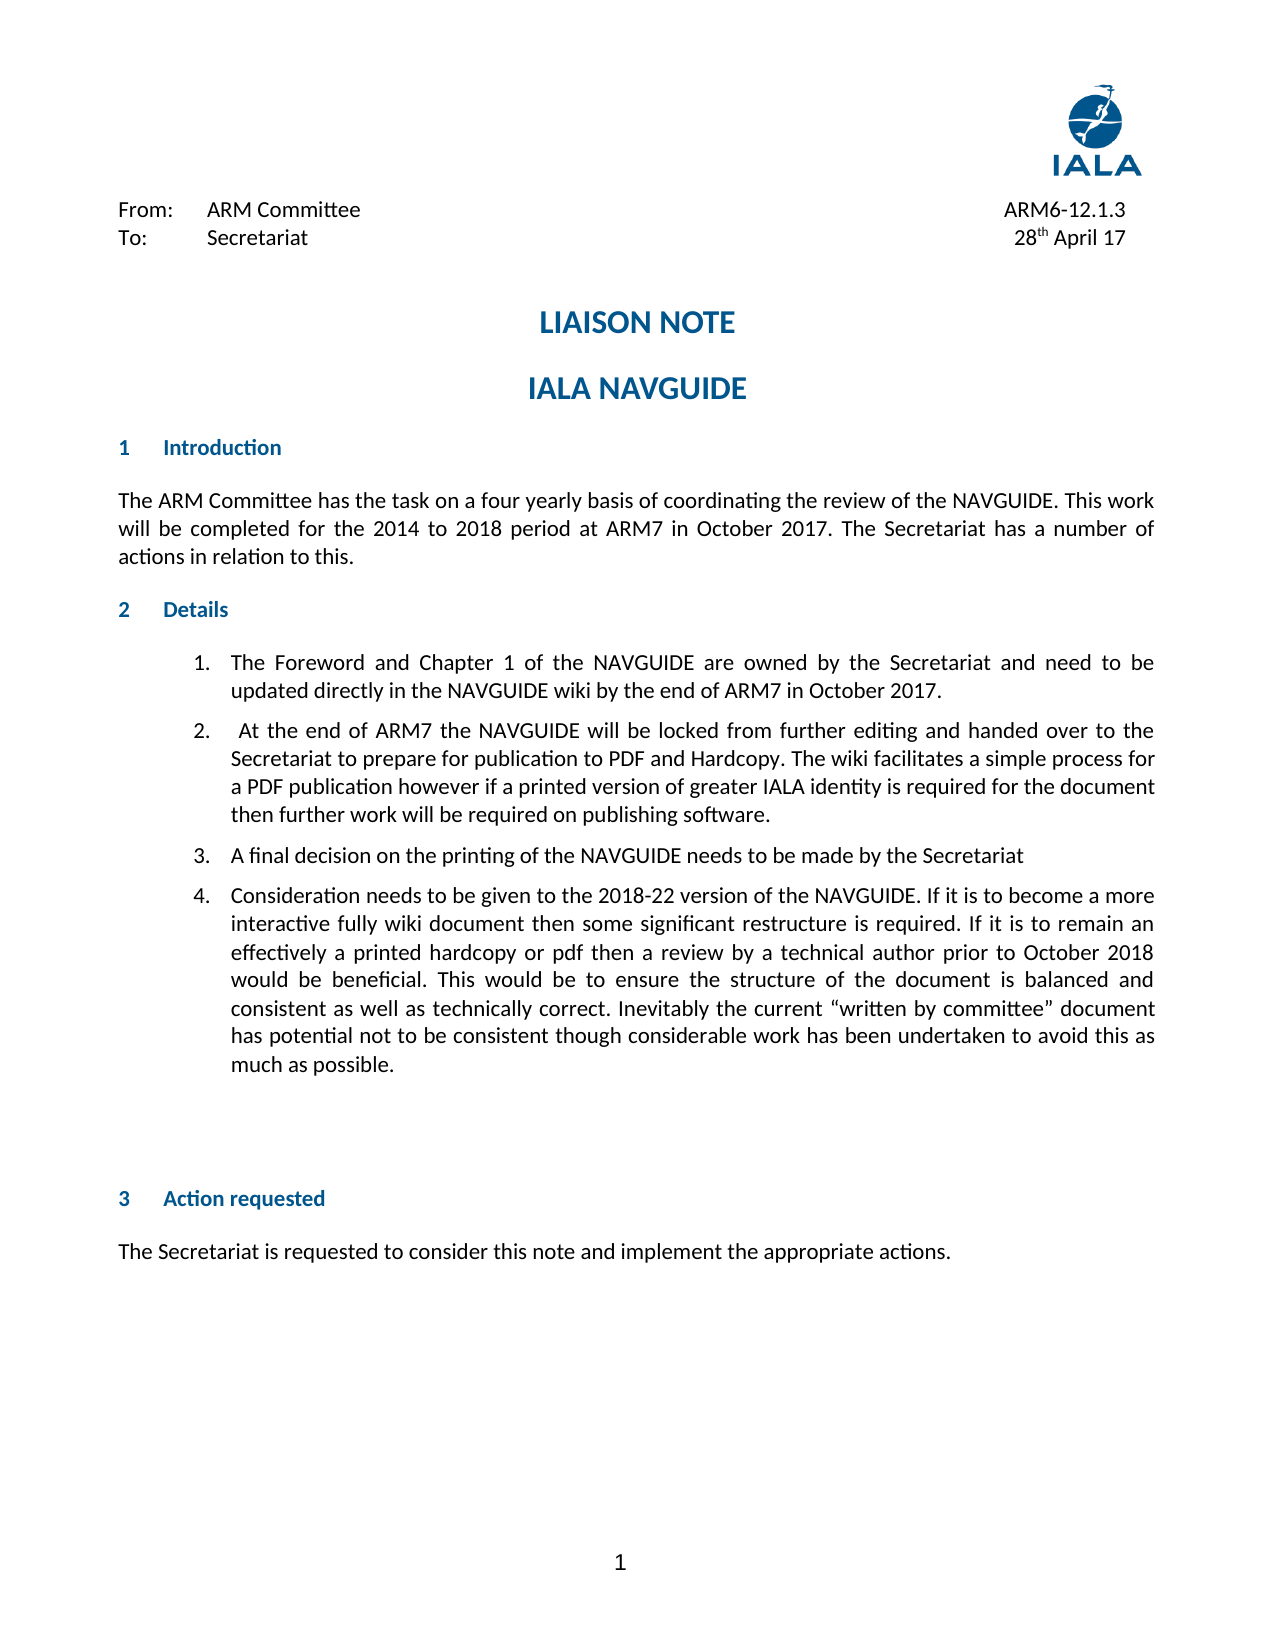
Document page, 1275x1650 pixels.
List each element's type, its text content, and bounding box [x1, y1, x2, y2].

table_header From: ARM Committee [107, 195, 568, 223]
list At the end of ARM7 the NAVGUIDE will be locked from further editing and handed over to the Secretariat to prepare for publication to PDF and Hardcopy. The wiki facilitates a simple process for a PDF publication however if a printed version of greater IALA identity is required for the document then further work will be required on publishing software. [193, 716, 1157, 828]
title LIAISON NOTE [118, 301, 1157, 342]
table_header ARM6-12.1.3 [568, 195, 1137, 223]
text The Secretariat is requested to consider this note and implement the appropriate actions. [118, 1237, 1157, 1265]
list A final decision on the printing of the NAVGUIDE needs to be made by the Secretariat [193, 841, 1157, 869]
subtitle Action requested [118, 1184, 1157, 1212]
table_cell To: Secretariat [107, 223, 568, 251]
title IALA NAVGUIDE [118, 367, 1157, 408]
subtitle Details [118, 595, 1157, 623]
list The Foreword and Chapter 1 of the NAVGUIDE are owned by the Secretariat and need to be updated directly in the NAVGUIDE wiki by the end of ARM7 in October 2017. [193, 648, 1157, 704]
text The ARM Committee has the task on a four yearly basis of coordinating the review of the NAVGUIDE. This work will be completed for the 2014 to 2018 period at ARM7 in October 2017. The Secretariat has a number of actions in relation to this. [118, 486, 1157, 570]
picture [1033, 75, 1157, 196]
table_cell 28th April 17 [568, 223, 1137, 251]
list Consideration needs to be given to the 2018-22 version of the NAVGUIDE. If it is to become a more interactive fully wiki document then some significant restructure is required. If it is to remain an effectively a printed hardcopy or pdf then a review by a technical author prior to October 2018 would be beneficial. This would be to ensure the structure of the document is balanced and consistent as well as technically correct. Inevitably the current “written by committee” document has potential not to be consistent though considerable work has been undertaken to avoid this as much as possible. [193, 882, 1157, 1078]
subtitle Introduction [118, 433, 1157, 461]
